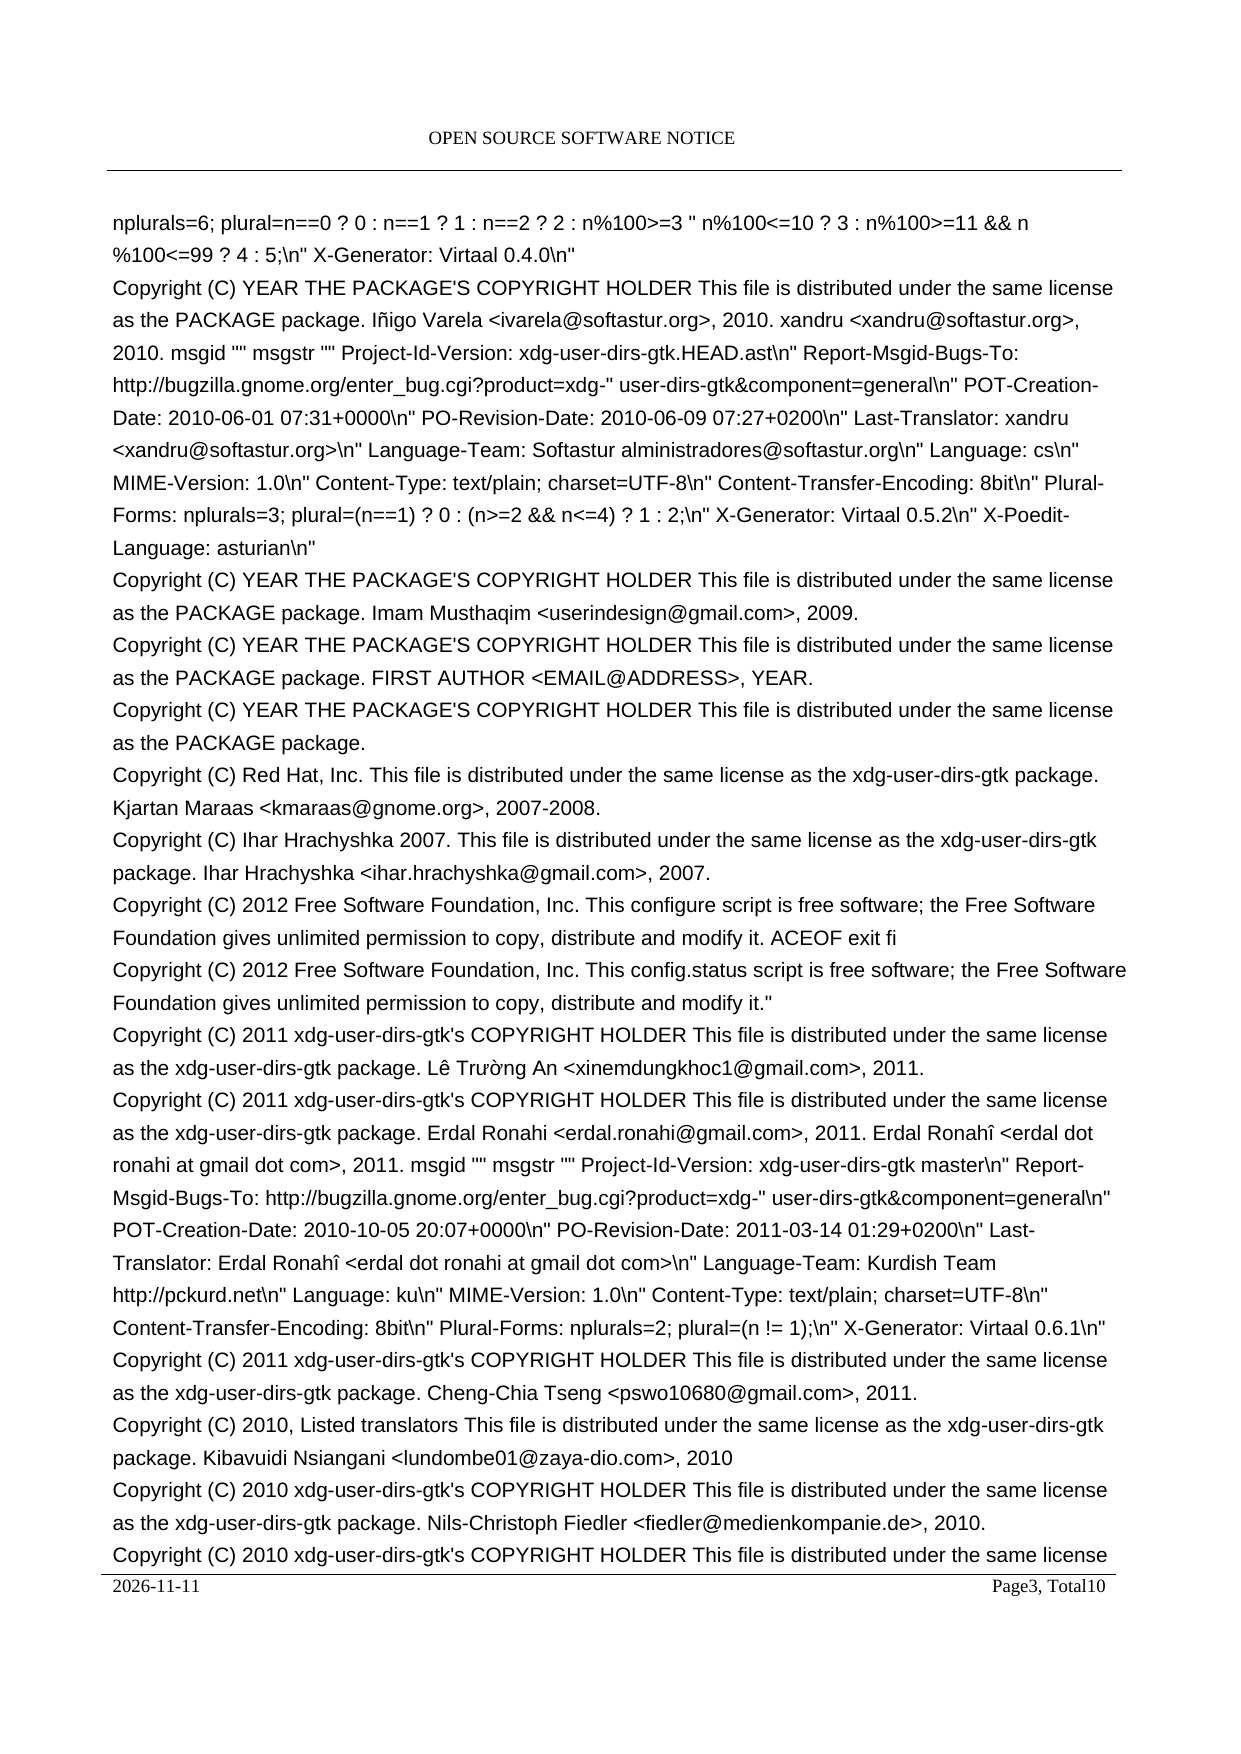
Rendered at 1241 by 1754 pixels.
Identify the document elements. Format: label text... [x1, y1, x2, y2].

text Copyright (C) YEAR THE PACKAGE'S COPYRIGHT HOLDER This file is distributed under the same license as the PACKAGE package. FIRST AUTHOR <EMAIL@ADDRESS>, YEAR. [112, 629, 1128, 694]
text Copyright (C) 2011 xdg-user-dirs-gtk's COPYRIGHT HOLDER This file is distributed under the same license as the xdg-user-dirs-gtk package. Erdal Ronahi <erdal.ronahi@gmail.com>, 2011. Erdal Ronahî <erdal dot ronahi at gmail dot com>, 2011. msgid "" msgstr "" Project-Id-Version: xdg-user-dirs-gtk master\n" Report-Msgid-Bugs-To: http://bugzilla.gnome.org/enter_bug.cgi?product=xdg-" user-dirs-gtk&component=general\n" POT-Creation-Date: 2010-10-05 20:07+0000\n" PO-Revision-Date: 2011-03-14 01:29+0200\n" Last-Translator: Erdal Ronahî <erdal dot ronahi at gmail dot com>\n" Language-Team: Kurdish Team http://pckurd.net\n" Language: ku\n" MIME-Version: 1.0\n" Content-Type: text/plain; charset=UTF-8\n" Content-Transfer-Encoding: 8bit\n" Plural-Forms: nplurals=2; plural=(n != 1);\n" X-Generator: Virtaal 0.6.1\n" [112, 1084, 1128, 1344]
text Copyright (C) YEAR THE PACKAGE'S COPYRIGHT HOLDER This file is distributed under the same license as the PACKAGE package. [112, 694, 1128, 759]
text Copyright (C) YEAR THE PACKAGE'S COPYRIGHT HOLDER This file is distributed under the same license as the PACKAGE package. Iñigo Varela <ivarela@softastur.org>, 2010. xandru <xandru@softastur.org>, 2010. msgid "" msgstr "" Project-Id-Version: xdg-user-dirs-gtk.HEAD.ast\n" Report-Msgid-Bugs-To: http://bugzilla.gnome.org/enter_bug.cgi?product=xdg-" user-dirs-gtk&component=general\n" POT-Creation-Date: 2010-06-01 07:31+0000\n" PO-Revision-Date: 2010-06-09 07:27+0200\n" Last-Translator: xandru <xandru@softastur.org>\n" Language-Team: Softastur alministradores@softastur.org\n" Language: cs\n" MIME-Version: 1.0\n" Content-Type: text/plain; charset=UTF-8\n" Content-Transfer-Encoding: 8bit\n" Plural-Forms: nplurals=3; plural=(n==1) ? 0 : (n>=2 && n<=4) ? 1 : 2;\n" X-Generator: Virtaal 0.5.2\n" X-Poedit-Language: asturian\n" [112, 271, 1128, 564]
text Copyright (C) 2012 Free Software Foundation, Inc. This configure script is free software; the Free Software Foundation gives unlimited permission to copy, distribute and modify it. ACEOF exit fi [112, 889, 1128, 954]
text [112, 206, 1128, 271]
text Copyright (C) 2011 xdg-user-dirs-gtk's COPYRIGHT HOLDER This file is distributed under the same license as the xdg-user-dirs-gtk package. Lê Trường An <xinemdungkhoc1@gmail.com>, 2011. [112, 1019, 1128, 1084]
text Copyright (C) 2010, Listed translators This file is distributed under the same license as the xdg-user-dirs-gtk package. Kibavuidi Nsiangani <lundombe01@zaya-dio.com>, 2010 [112, 1409, 1128, 1474]
text Copyright (C) Ihar Hrachyshka 2007. This file is distributed under the same license as the xdg-user-dirs-gtk package. Ihar Hrachyshka <ihar.hrachyshka@gmail.com>, 2007. [112, 824, 1128, 889]
text Copyright (C) YEAR THE PACKAGE'S COPYRIGHT HOLDER This file is distributed under the same license as the PACKAGE package. Imam Musthaqim <userindesign@gmail.com>, 2009. [112, 564, 1128, 629]
text Copyright (C) 2010 xdg-user-dirs-gtk's COPYRIGHT HOLDER This file is distributed under the same license as the xdg-user-dirs-gtk package. Nils-Christoph Fiedler <fiedler@medienkompanie.de>, 2010. [112, 1474, 1128, 1539]
text Copyright (C) Red Hat, Inc. This file is distributed under the same license as the xdg-user-dirs-gtk package. Kjartan Maraas <kmaraas@gnome.org>, 2007-2008. [112, 759, 1128, 824]
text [112, 1539, 1128, 1571]
text Copyright (C) 2012 Free Software Foundation, Inc. This config.status script is free software; the Free Software Foundation gives unlimited permission to copy, distribute and modify it." [112, 954, 1128, 1019]
text Copyright (C) 2011 xdg-user-dirs-gtk's COPYRIGHT HOLDER This file is distributed under the same license as the xdg-user-dirs-gtk package. Cheng-Chia Tseng <pswo10680@gmail.com>, 2011. [112, 1344, 1128, 1409]
